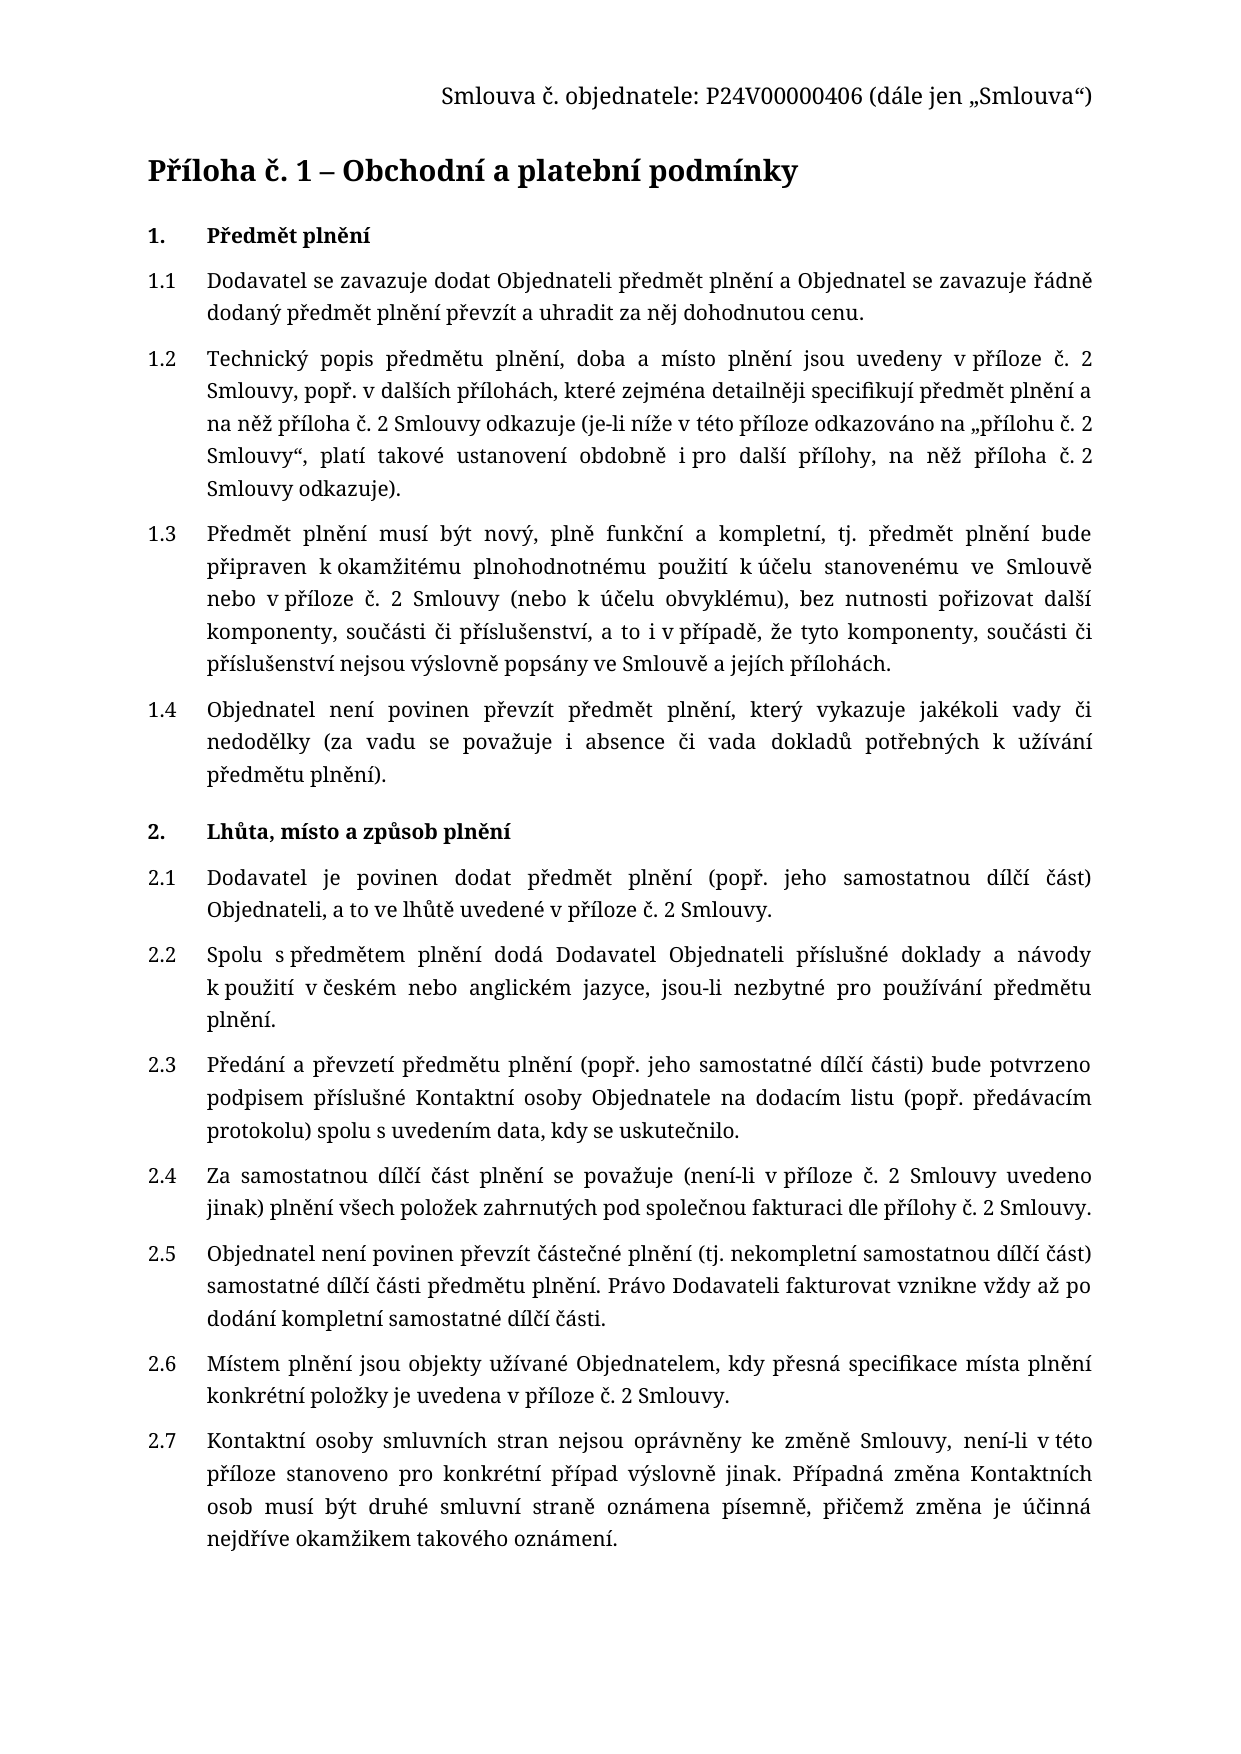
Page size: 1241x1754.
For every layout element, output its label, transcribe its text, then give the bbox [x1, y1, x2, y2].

list Předmět plnění [148, 221, 1093, 249]
list Kontaktní osoby smluvních stran nejsou oprávněny ke změně Smlouvy, není-li v této příloze stanoveno pro konkrétní případ výslovně jinak. Případná změna Kontaktních osob musí být druhé smluvní straně oznámena písemně, přičemž změna je účinná nejdříve okamžikem takového oznámení. [148, 1427, 1093, 1553]
list Za samostatnou dílčí část plnění se považuje (není-li v příloze č. 2 Smlouvy uvedeno jinak) plnění všech položek zahrnutých pod společnou fakturaci dle přílohy č. 2 Smlouvy. [148, 1161, 1093, 1222]
list Lhůta, místo a způsob plnění [148, 817, 1093, 846]
list Objednatel není povinen převzít částečné plnění (tj. nekompletní samostatnou dílčí část) samostatné dílčí části předmětu plnění. Právo Dodavateli fakturovat vznikne vždy až po dodání kompletní samostatné dílčí části. [148, 1239, 1093, 1332]
list Spolu s předmětem plnění dodá Dodavatel Objednateli příslušné doklady a návody k použití v českém nebo anglickém jazyce, jsou-li nezbytné pro používání předmětu plnění. [148, 940, 1093, 1034]
list Dodavatel se zavazuje dodat Objednateli předmět plnění a Objednatel se zavazuje řádně dodaný předmět plnění převzít a uhradit za něj dohodnutou cenu. [148, 266, 1093, 327]
list Objednatel není povinen převzít předmět plnění, který vykazuje jakékoli vady či nedodělky (za vadu se považuje i absence či vada dokladů potřebných k užívání předmětu plnění). [148, 695, 1093, 788]
list Předání a převzetí předmětu plnění (popř. jeho samostatné dílčí části) bude potvrzeno podpisem příslušné Kontaktní osoby Objednatele na dodacím listu (popř. předávacím protokolu) spolu s uvedením data, kdy se uskutečnilo. [148, 1051, 1093, 1144]
list Místem plnění jsou objekty užívané Objednatelem, kdy přesná specifikace místa plnění konkrétní položky je uvedena v příloze č. 2 Smlouvy. [148, 1349, 1093, 1410]
list Předmět plnění musí být nový, plně funkční a kompletní, tj. předmět plnění bude připraven k okamžitému plnohodnotnému použití k účelu stanovenému ve Smlouvě nebo v příloze č. 2 Smlouvy (nebo k účelu obvyklému), bez nutnosti pořizovat další komponenty, součásti či příslušenství, a to i v případě, že tyto komponenty, součásti či příslušenství nejsou výslovně popsány ve Smlouvě a jejích přílohách. [148, 519, 1093, 678]
text Příloha č. 1 – Obchodní a platební podmínky [148, 150, 1093, 190]
list Dodavatel je povinen dodat předmět plnění (popř. jeho samostatnou dílčí část) Objednateli, a to ve lhůtě uvedené v příloze č. 2 Smlouvy. [148, 863, 1093, 924]
list Technický popis předmětu plnění, doba a místo plnění jsou uvedeny v příloze č. 2 Smlouvy, popř. v dalších přílohách, které zejména detailněji specifikují předmět plnění a na něž příloha č. 2 Smlouvy odkazuje (je-li níže v této příloze odkazováno na „přílohu č. 2 Smlouvy“, platí takové ustanovení obdobně i pro další přílohy, na něž příloha č. 2 Smlouvy odkazuje). [148, 344, 1093, 502]
